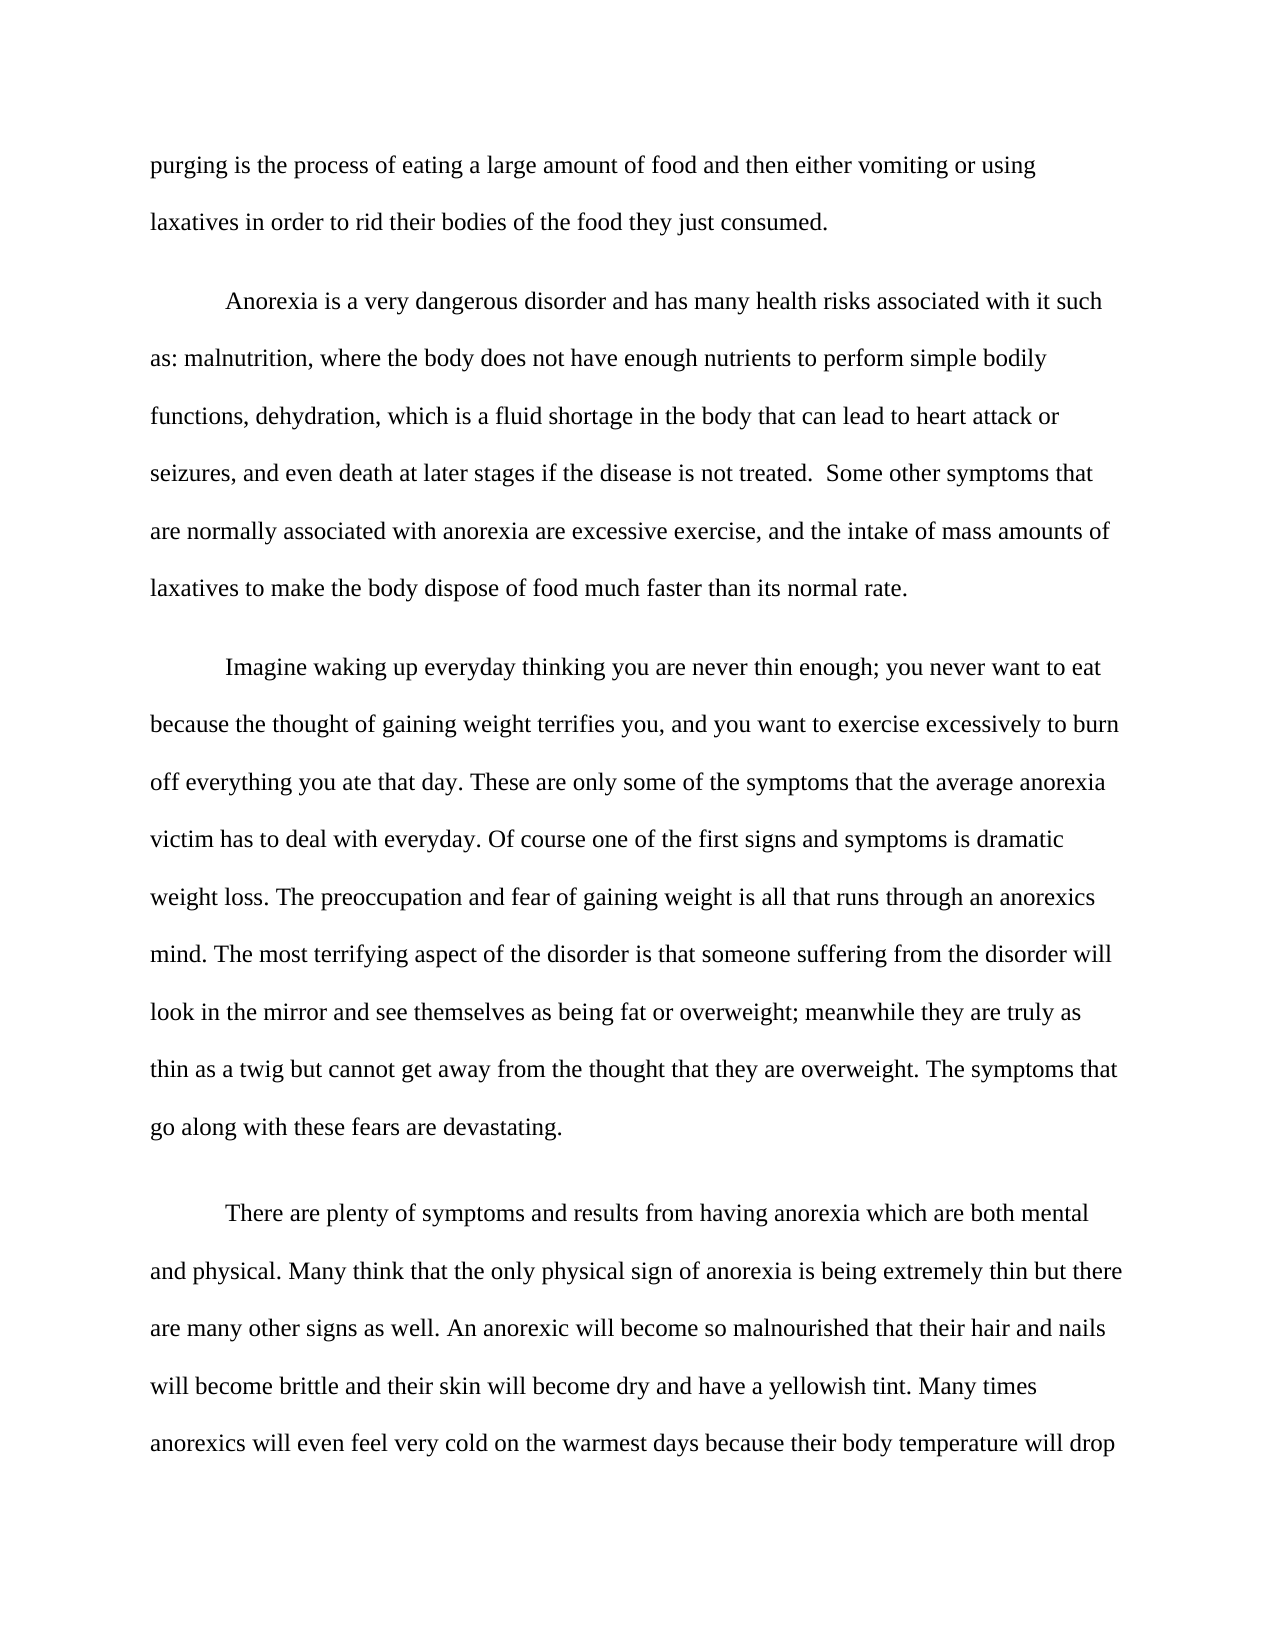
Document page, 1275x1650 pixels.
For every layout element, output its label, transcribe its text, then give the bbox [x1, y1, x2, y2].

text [150, 1198, 1125, 1457]
text Anorexia is a very dangerous disorder and has many health risks associated with it such as: malnutrition, where the body does not have enough nutrients to perform simple bodily functions, dehydration, which is a fluid shortage in the body that can lead to heart attack or seizures, and even death at later stages if the disease is not treated. Some other symptoms that are normally associated with anorexia are excessive exercise, and the intake of mass amounts of laxatives to make the body dispose of food much faster than its normal rate. [150, 286, 1125, 602]
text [150, 150, 1125, 236]
text Imagine waking up everyday thinking you are never thin enough; you never want to eat because the thought of gaining weight terrifies you, and you want to exercise excessively to burn off everything you ate that day. These are only some of the symptoms that the average anorexia victim has to deal with everyday. Of course one of the first signs and symptoms is dramatic weight loss. The preoccupation and fear of gaining weight is all that runs through an anorexics mind. The most terrifying aspect of the disorder is that someone suffering from the disorder will look in the mirror and see themselves as being fat or overweight; meanwhile they are truly as thin as a twig but cannot get away from the thought that they are overweight. The symptoms that go along with these fears are devastating. [150, 652, 1125, 1140]
